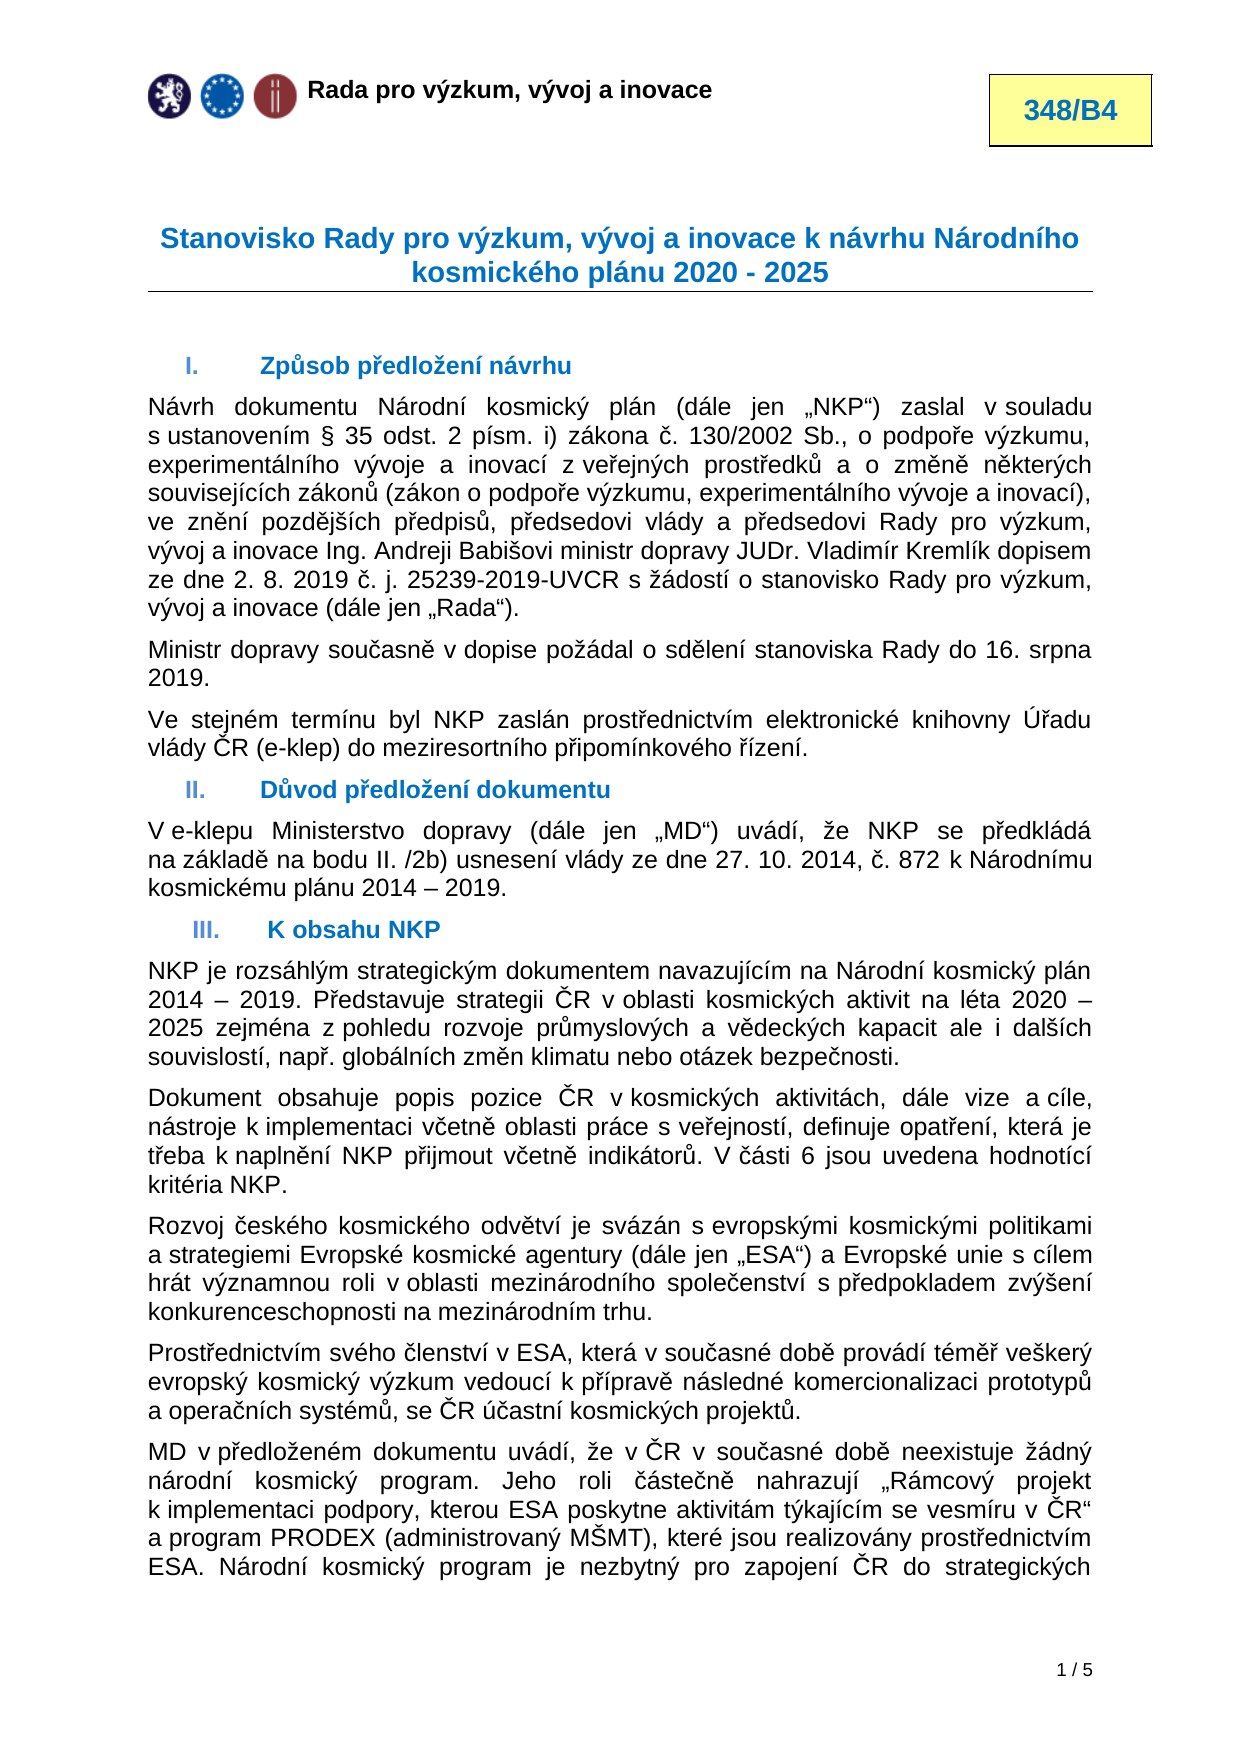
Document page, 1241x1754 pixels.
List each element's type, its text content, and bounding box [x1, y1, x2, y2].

text Stanovisko Rady pro výzkum, vývoj a inovace k návrhu Národního kosmického plánu 2020 - 2025 [148, 222, 1093, 291]
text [148, 1437, 1093, 1581]
text Ministr dopravy současně v dopise požádal o sdělení stanoviska Rady do 16. srpna 2019. [148, 634, 1093, 692]
text NKP je rozsáhlým strategickým dokumentem navazujícím na Národní kosmický plán 2014 – 2019. Představuje strategii ČR v oblasti kosmických aktivit na léta 2020 – 2025 zejména z pohledu rozvoje průmyslových a vědeckých kapacit ale i dalších souvislostí, např. globálních změn klimatu nebo otázek bezpečnosti. [148, 956, 1093, 1071]
list K obsahu NKP [192, 914, 1093, 943]
text Ve stejném termínu byl NKP zaslán prostřednictvím elektronické knihovny Úřadu vlády ČR (e-klep) do meziresortního připomínkového řízení. [148, 704, 1093, 762]
text Rozvoj českého kosmického odvětví je svázán s evropskými kosmickými politikami a strategiemi Evropské kosmické agentury (dále jen „ESA“) a Evropské unie s cílem hrát významnou roli v oblasti mezinárodního společenství s předpokladem zvýšení konkurenceschopnosti na mezinárodním trhu. [148, 1211, 1093, 1326]
text V e-klepu Ministerstvo dopravy (dále jen „MD“) uvádí, že NKP se předkládá na základě na bodu II. /2b) usnesení vlády ze dne 27. 10. 2014, č. 872 k Národnímu kosmickému plánu 2014 – 2019. [148, 816, 1093, 902]
picture [147, 73, 298, 120]
text Návrh dokumentu Národní kosmický plán (dále jen „NKP“) zaslal v souladu s ustanovením § 35 odst. 2 písm. i) zákona č. 130/2002 Sb., o podpoře výzkumu, experimentálního vývoje a inovací z veřejných prostředků a o změně některých souvisejících zákonů (zákon o podpoře výzkumu, experimentálního vývoje a inovací), ve znění pozdějších předpisů, předsedovi vlády a předsedovi Rady pro výzkum, vývoj a inovace Ing. Andreji Babišovi ministr dopravy JUDr. Vladimír Kremlík dopisem ze dne 2. 8. 2019 č. j. 25239-2019-UVCR s žádostí o stanovisko Rady pro výzkum, vývoj a inovace (dále jen „Rada“). [148, 392, 1093, 622]
list Důvod předložení dokumentu [185, 774, 1093, 803]
text Prostřednictvím svého členství v ESA, která v současné době provádí téměř veškerý evropský kosmický výzkum vedoucí k přípravě následné komercionalizaci prototypů a operačních systémů, se ČR účastní kosmických projektů. [148, 1338, 1093, 1424]
text Dokument obsahuje popis pozice ČR v kosmických aktivitách, dále vize a cíle, nástroje k implementaci včetně oblasti práce s veřejností, definuje opatření, která je třeba k naplnění NKP přijmout včetně indikátorů. V části 6 jsou uvedena hodnotící kritéria NKP. [148, 1083, 1093, 1198]
list Způsob předložení návrhu [185, 351, 1093, 379]
